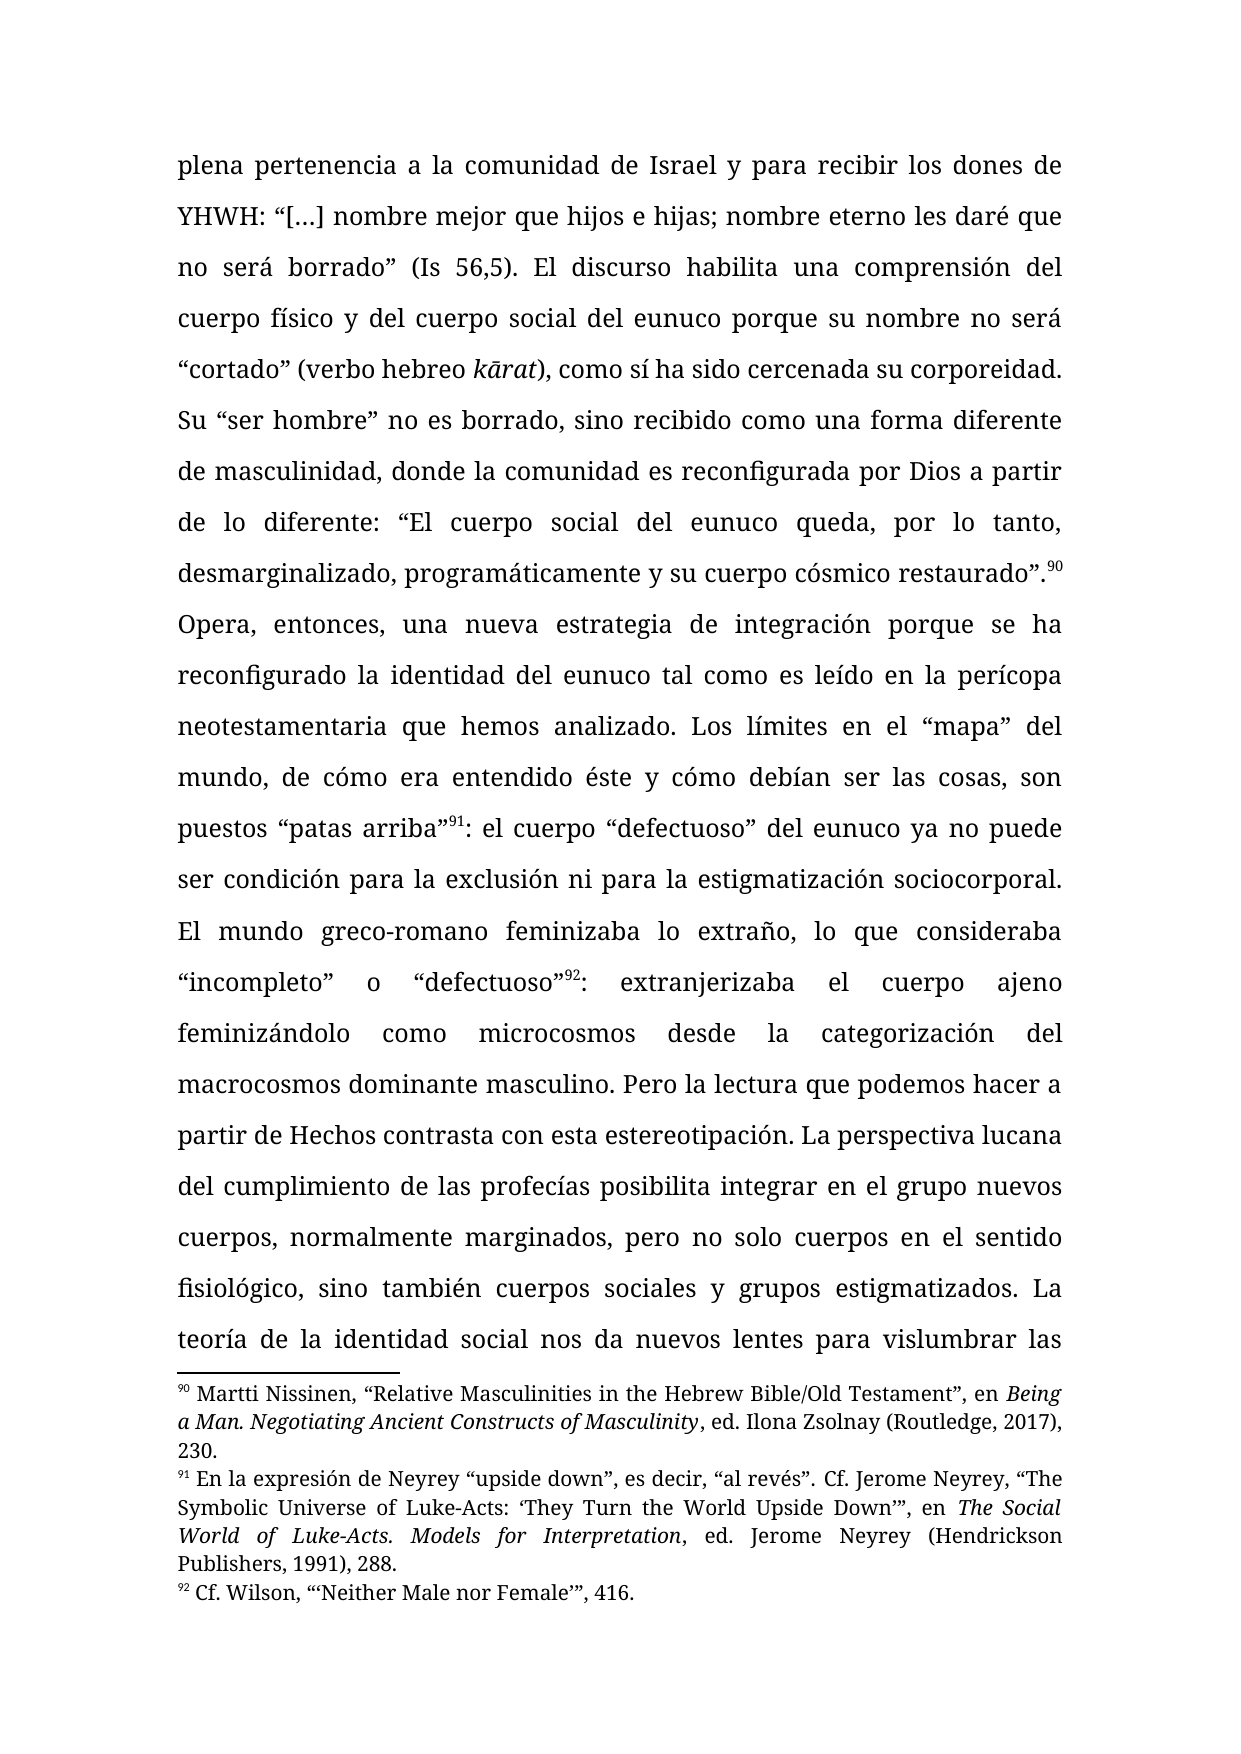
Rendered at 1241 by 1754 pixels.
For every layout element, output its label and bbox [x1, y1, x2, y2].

text [177, 148, 1063, 1356]
